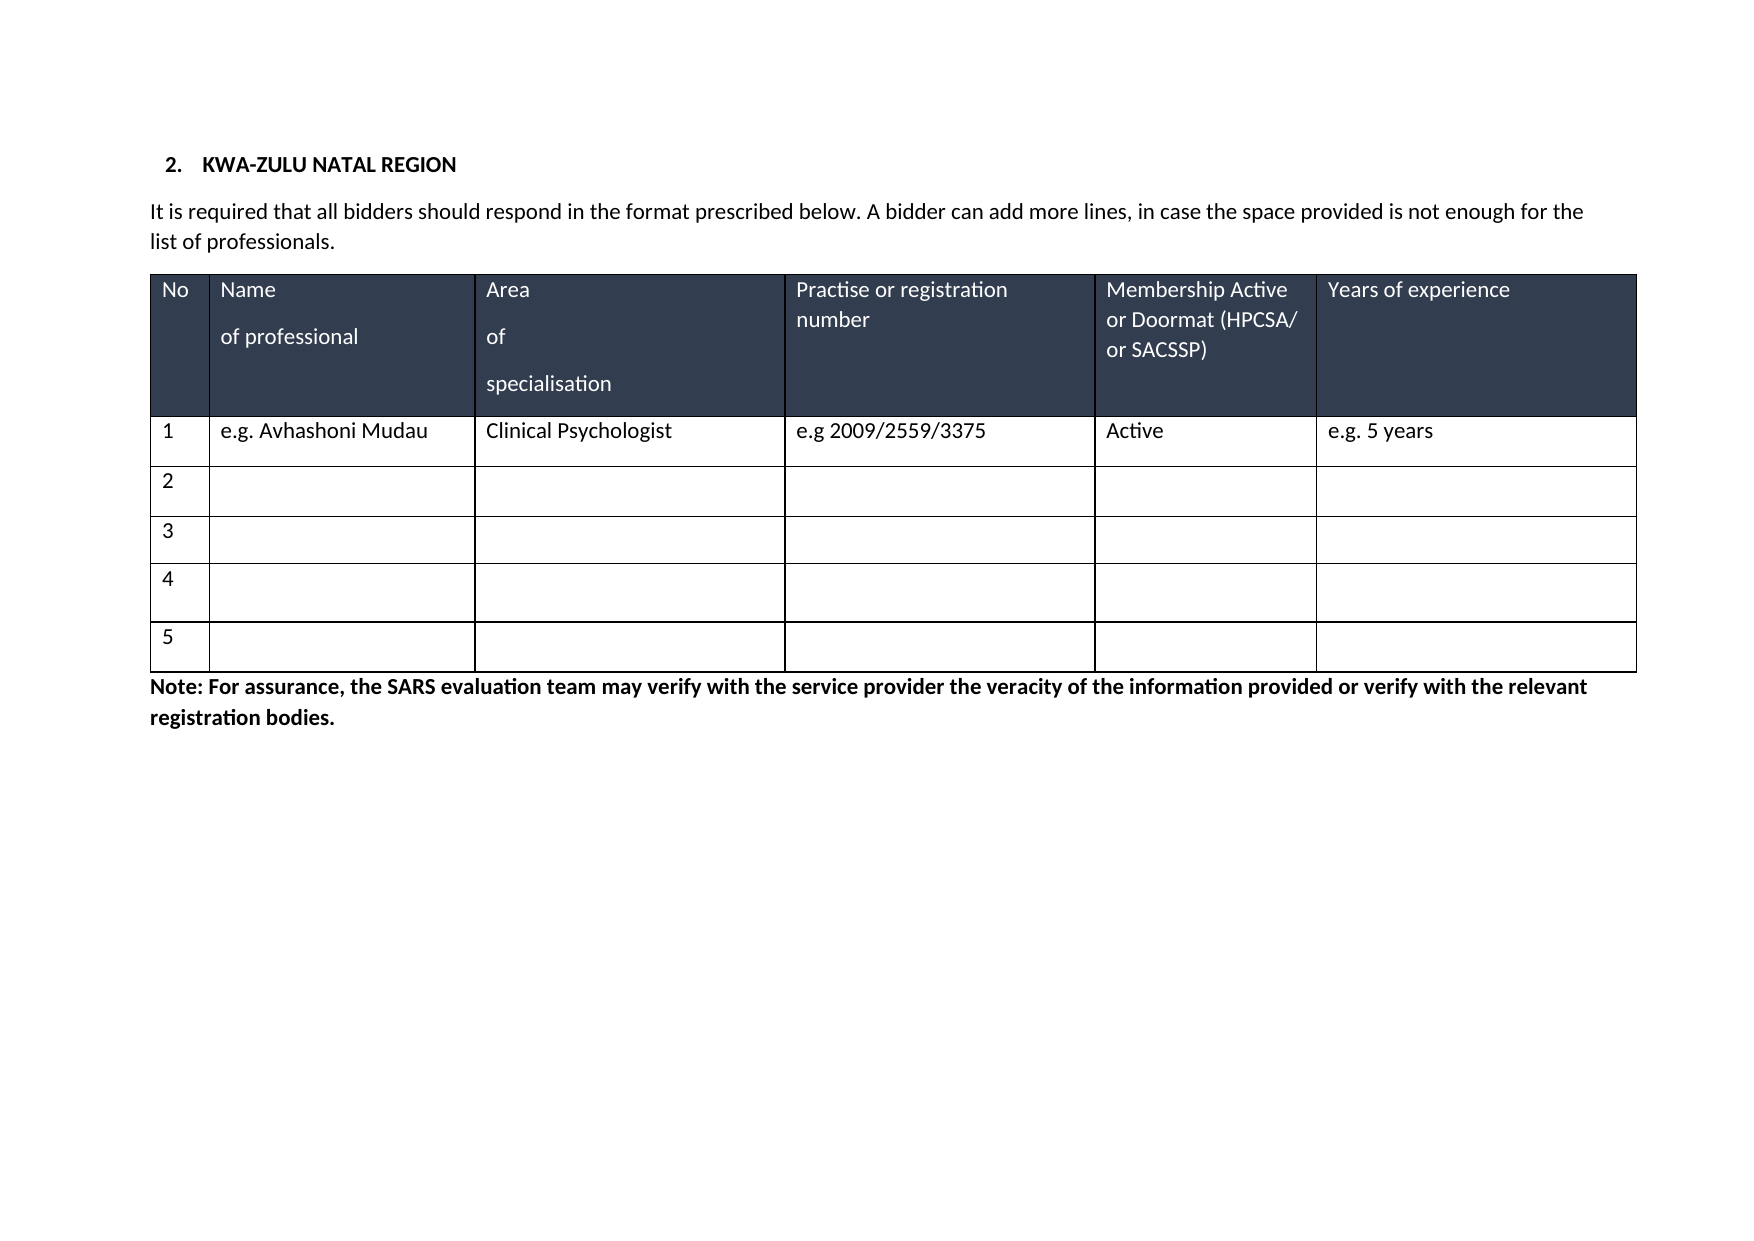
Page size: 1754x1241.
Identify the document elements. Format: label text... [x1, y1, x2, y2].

table_cell [210, 467, 474, 516]
table_cell e.g. 5 years [1317, 417, 1636, 466]
table_cell [786, 564, 1094, 621]
table_cell [476, 623, 784, 671]
table_cell 3 [151, 517, 209, 563]
table_header Membership Active or Doormat (HPCSA/ or SACSSP) [1096, 275, 1316, 416]
table_header Years of experience [1317, 275, 1636, 416]
table_cell [1317, 564, 1636, 621]
table_header No [151, 275, 209, 416]
table_cell e.g. Avhashoni Mudau [210, 417, 474, 466]
table_cell [1317, 623, 1636, 671]
table_cell Active [1096, 417, 1316, 466]
table_cell [476, 467, 784, 516]
table_cell 5 [151, 623, 209, 671]
table_cell [1317, 467, 1636, 516]
table_cell [1096, 467, 1316, 516]
table_cell [786, 517, 1094, 563]
list KWA-ZULU NATAL REGION [165, 150, 1604, 178]
table_cell [1096, 517, 1316, 563]
table_cell [1096, 564, 1316, 621]
table_cell [786, 623, 1094, 671]
table_cell [476, 517, 784, 563]
table_header Name of professional [210, 275, 474, 416]
table_header Practise or registration number [786, 275, 1094, 416]
table_cell 1 [151, 417, 209, 466]
text It is required that all bidders should respond in the format prescribed below. A bidder can add more lines, in case the space provided is not enough for the list of professionals. [150, 197, 1604, 255]
table_header Area of specialisation [476, 275, 784, 416]
table_cell [476, 564, 784, 621]
table_cell Clinical Psychologist [476, 417, 784, 466]
table_cell [786, 467, 1094, 516]
table_cell 2 [151, 467, 209, 516]
text Note: For assurance, the SARS evaluation team may verify with the service provider the veracity of the information provided or verify with the relevant registration bodies. [150, 673, 1604, 731]
table_cell [210, 564, 474, 621]
table_cell e.g 2009/2559/3375 [786, 417, 1094, 466]
table_cell [1317, 517, 1636, 563]
table_cell [1096, 623, 1316, 671]
table_cell 4 [151, 564, 209, 621]
table_cell [210, 623, 474, 671]
table_cell [210, 517, 474, 563]
